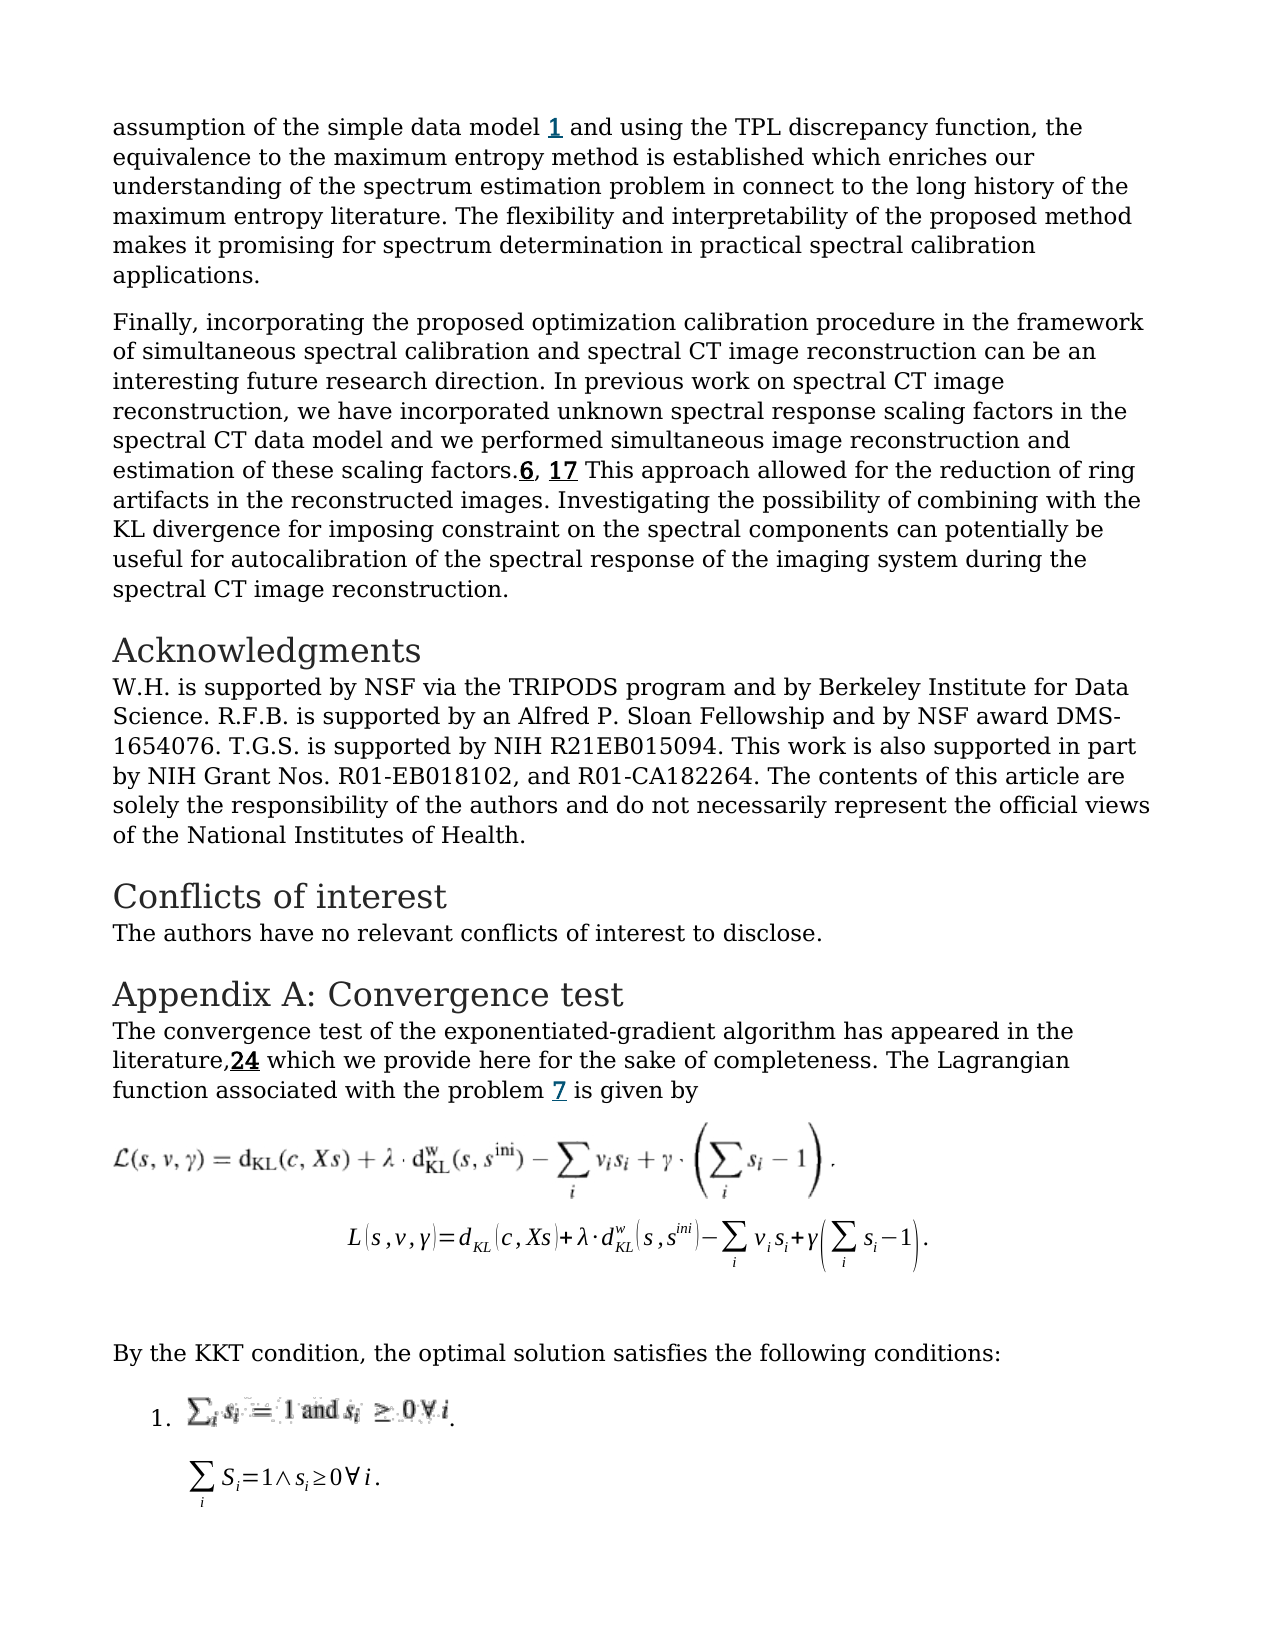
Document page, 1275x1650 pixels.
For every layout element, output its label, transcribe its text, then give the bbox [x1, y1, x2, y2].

text W.H. is supported by NSF via the TRIPODS program and by Berkeley Institute for Data Science. R.F.B. is supported by an Alfred P. Sloan Fellowship and by NSF award DMS‐1654076. T.G.S. is supported by NIH R21EB015094. This work is also supported in part by NIH Grant Nos. R01‐EB018102, and R01‐CA182264. The contents of this article are solely the responsibility of the authors and do not necessarily represent the official views of the National Institutes of Health. [112, 672, 1162, 848]
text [112, 112, 1162, 288]
text The authors have no relevant conflicts of interest to disclose. [112, 918, 1162, 946]
text The convergence test of the exponentiated‐gradient algorithm has appeared in the literature,24 which we provide here for the sake of completeness. The Lagrangian function associated with the problem 7 is given by [112, 1016, 1162, 1103]
list . [150, 1398, 1162, 1431]
text By the KKT condition, the optimal solution satisfies the following conditions: [112, 1339, 1162, 1367]
picture [187, 1397, 449, 1427]
subtitle Conflicts of interest [112, 875, 1162, 915]
picture [112, 1122, 835, 1199]
text Finally, incorporating the proposed optimization calibration procedure in the framework of simultaneous spectral calibration and spectral CT image reconstruction can be an interesting future research direction. In previous work on spectral CT image reconstruction, we have incorporated unknown spectral response scaling factors in the spectral CT data model and we performed simultaneous image reconstruction and estimation of these scaling factors.6, 17 This approach allowed for the reduction of ring artifacts in the reconstructed images. Investigating the possibility of combining with the KL divergence for imposing constraint on the spectral components can potentially be useful for autocalibration of the spectral response of the imaging system during the spectral CT image reconstruction. [112, 307, 1162, 602]
subtitle Appendix A: Convergence test [112, 973, 1162, 1013]
subtitle Acknowledgments [112, 629, 1162, 669]
